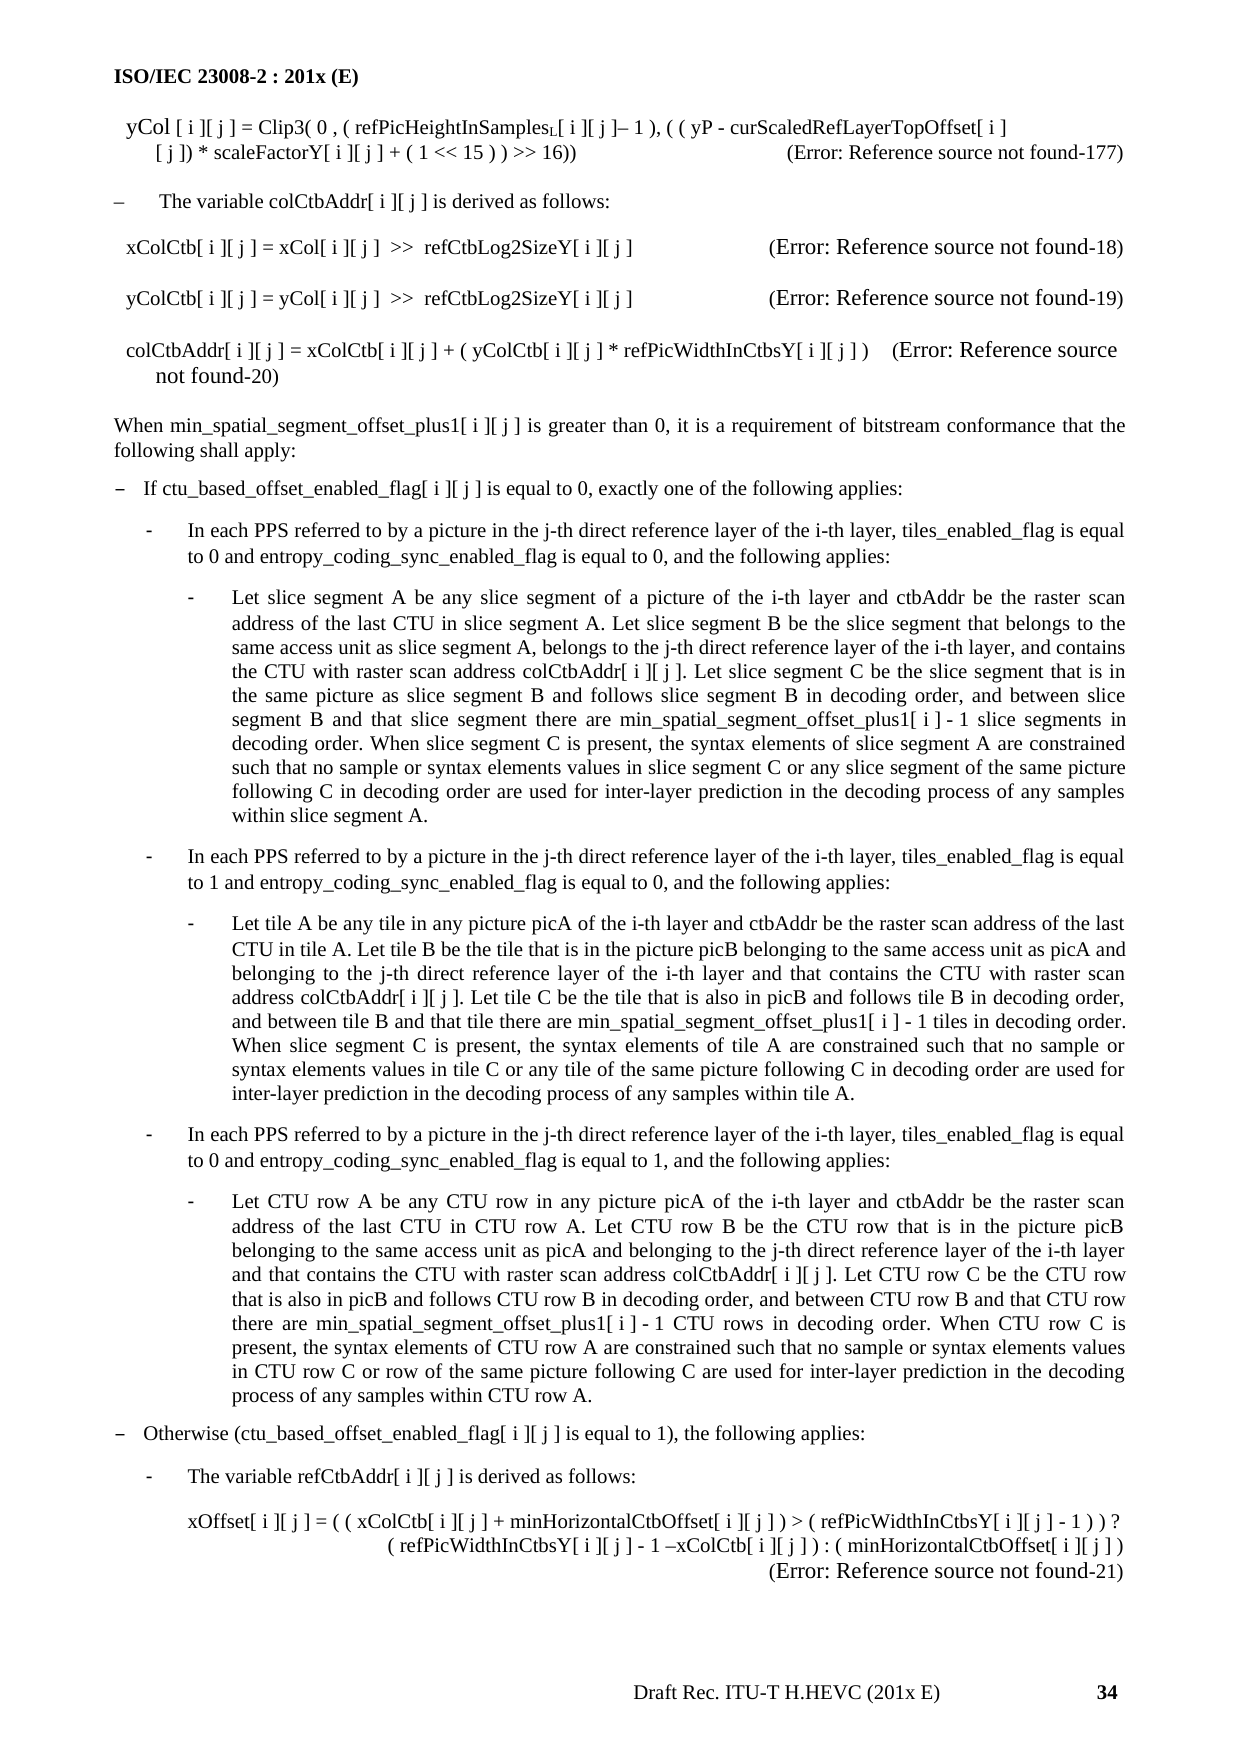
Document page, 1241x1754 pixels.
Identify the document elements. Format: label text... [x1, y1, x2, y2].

text When min_spatial_segment_offset_plus1[ i ][ j ] is greater than 0, it is a requirement of bitstream conformance that the following shall apply: [113, 413, 1127, 462]
list Let slice segment A be any slice segment of a picture of the i-th layer and ctbAddr be the raster scan address of the last CTU in slice segment A. Let slice segment B be the slice segment that belongs to the same access unit as slice segment A, belongs to the j-th direct reference layer of the i-th layer, and contains the CTU with raster scan address colCtbAddr[ i ][ j ]. Let slice segment C be the slice segment that is in the same picture as slice segment B and follows slice segment B in decoding order, and between slice segment B and that slice segment there are min_spatial_segment_offset_plus1[ i ] - 1 slice segments in decoding order. When slice segment C is present, the syntax elements of slice segment A are constrained such that no sample or syntax elements values in slice segment C or any slice segment of the same picture following C in decoding order are used for inter-layer prediction in the decoding process of any samples within slice segment A. [187, 582, 1127, 827]
list Otherwise (ctu_based_offset_enabled_flag[ i ][ j ] is equal to 1), the following applies: [113, 1421, 1127, 1447]
list If ctu_based_offset_enabled_flag[ i ][ j ] is equal to 0, exactly one of the following applies: [113, 476, 1127, 501]
text – The variable colCtbAddr[ i ][ j ] is derived as follows: [113, 189, 1127, 213]
list In each PPS referred to by a picture in the j-th direct reference layer of the i-th layer, tiles_enabled_flag is equal to 1 and entropy_coding_sync_enabled_flag is equal to 0, and the following applies: [146, 841, 1127, 894]
list Let tile A be any tile in any picture picA of the i-th layer and ctbAddr be the raster scan address of the last CTU in tile A. Let tile B be the tile that is in the picture picB belonging to the same access unit as picA and belonging to the j-th direct reference layer of the i-th layer and that contains the CTU with raster scan address colCtbAddr[ i ][ j ]. Let tile C be the tile that is also in picB and follows tile B in decoding order, and between tile B and that tile there are min_spatial_segment_offset_plus1[ i ] - 1 tiles in decoding order. When slice segment C is present, the syntax elements of tile A are constrained such that no sample or syntax elements values in tile C or any tile of the same picture following C in decoding order are used for inter-layer prediction in the decoding process of any samples within tile A. [187, 908, 1127, 1105]
list In each PPS referred to by a picture in the j-th direct reference layer of the i-th layer, tiles_enabled_flag is equal to 0 and entropy_coding_sync_enabled_flag is equal to 0, and the following applies: [146, 516, 1127, 568]
list Let CTU row A be any CTU row in any picture picA of the i-th layer and ctbAddr be the raster scan address of the last CTU in CTU row A. Let CTU row B be the CTU row that is in the picture picB belonging to the same access unit as picA and belonging to the j-th direct reference layer of the i-th layer and that contains the CTU with raster scan address colCtbAddr[ i ][ j ]. Let CTU row C be the CTU row that is also in picB and follows CTU row B in decoding order, and between CTU row B and that CTU row there are min_spatial_segment_offset_plus1[ i ] - 1 CTU rows in decoding order. When CTU row C is present, the syntax elements of CTU row A are constrained such that no sample or syntax elements values in CTU row C or row of the same picture following C are used for inter-layer prediction in the decoding process of any samples within CTU row A. [187, 1186, 1127, 1407]
list The variable refCtbAddr[ i ][ j ] is derived as follows: [146, 1461, 1127, 1489]
list In each PPS referred to by a picture in the j-th direct reference layer of the i-th layer, tiles_enabled_flag is equal to 0 and entropy_coding_sync_enabled_flag is equal to 1, and the following applies: [146, 1119, 1127, 1172]
